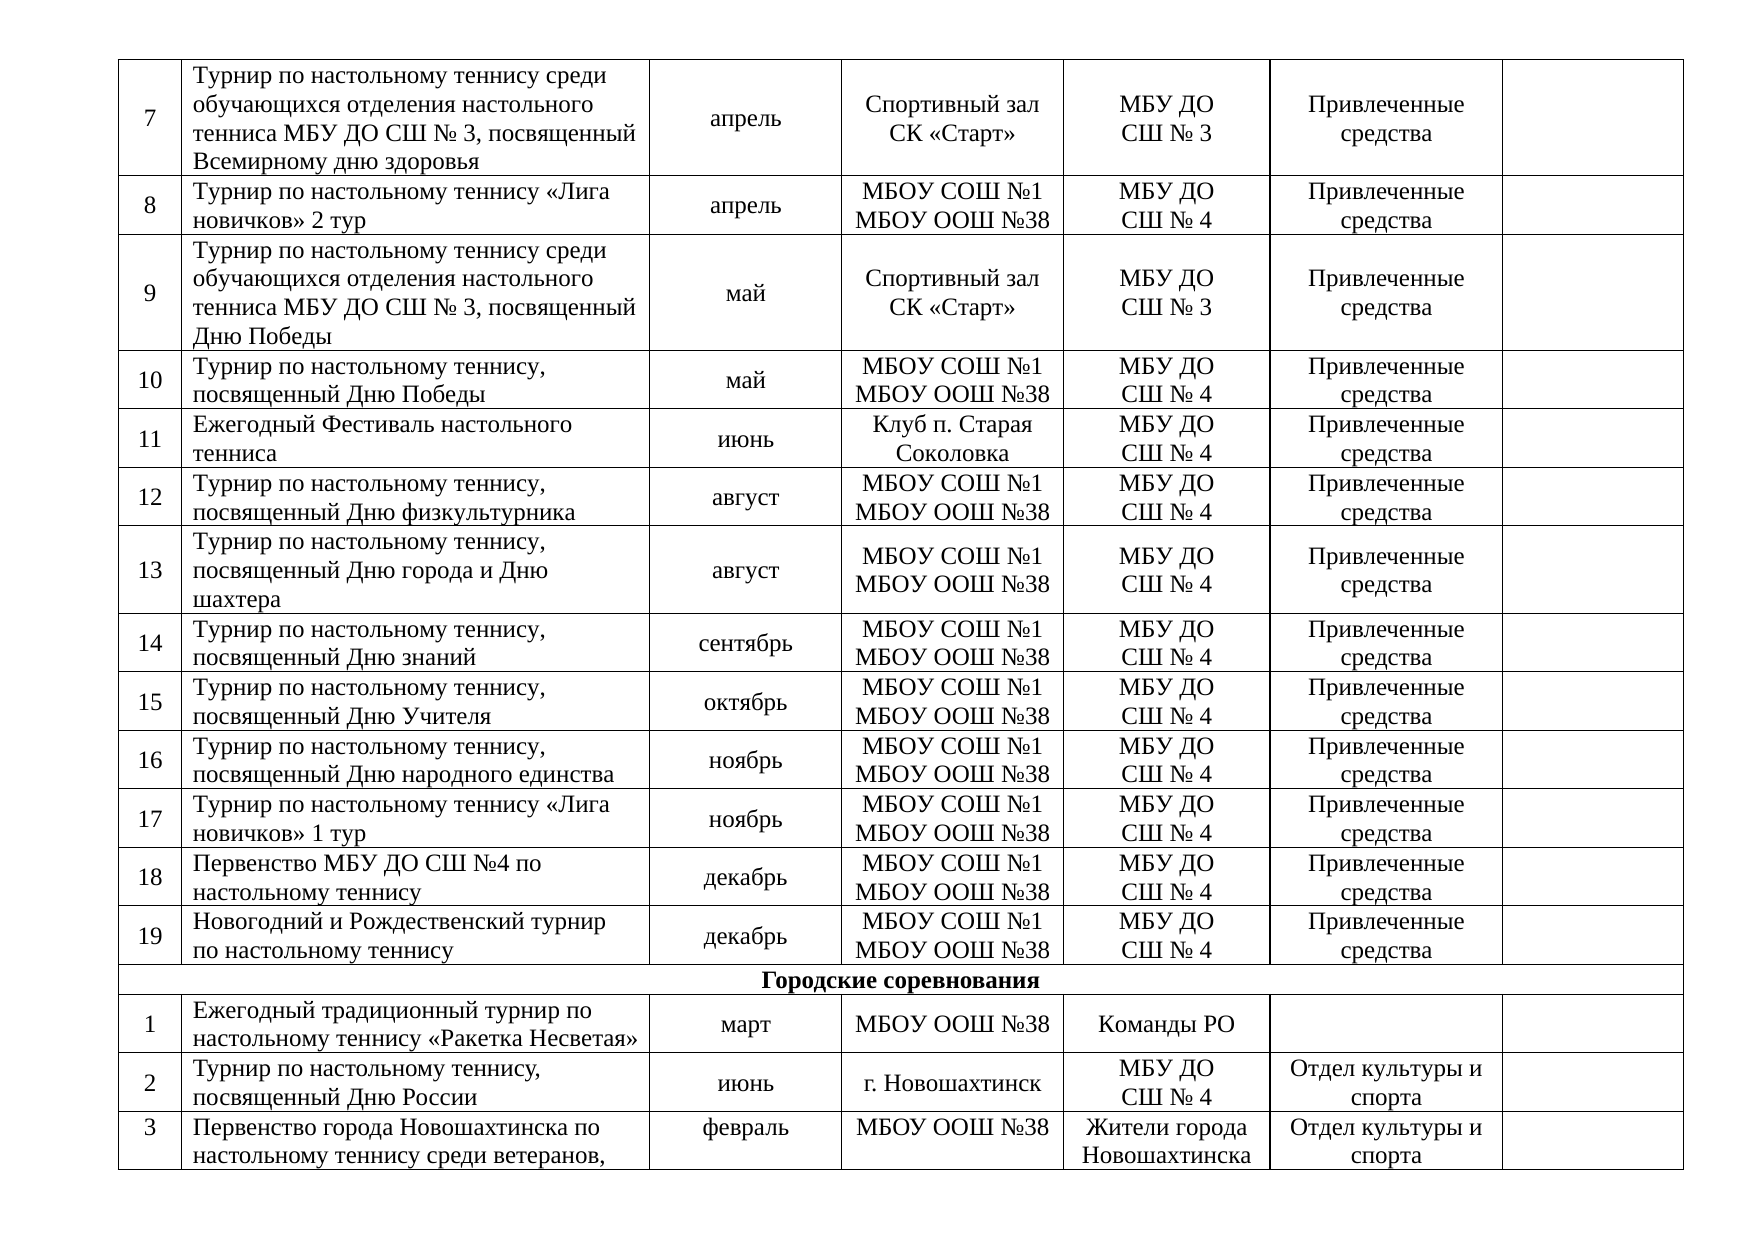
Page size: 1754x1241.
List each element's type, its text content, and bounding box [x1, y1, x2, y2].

table_cell МБУ ДО СШ № 4 [1064, 468, 1269, 525]
table_cell [1503, 1053, 1683, 1111]
table_cell Привлеченные средства [1271, 614, 1502, 671]
table_cell [1271, 995, 1502, 1052]
table_cell Привлеченные средства [1271, 672, 1502, 730]
table_cell 7 [119, 60, 181, 175]
table_cell ноябрь [650, 789, 841, 847]
table_cell МБУ ДО СШ № 4 [1064, 906, 1269, 964]
table_cell март [650, 995, 841, 1052]
table_cell Привлеченные средства [1271, 848, 1502, 905]
table_cell 8 [119, 176, 181, 234]
table_cell 17 [119, 789, 181, 847]
table_cell [1503, 789, 1683, 847]
table_cell 3 [119, 1112, 181, 1169]
table_cell [1503, 526, 1683, 613]
table_cell МБОУ СОШ №1 МБОУ ООШ №38 [842, 526, 1063, 613]
table_cell ноябрь [650, 731, 841, 788]
table_cell 15 [119, 672, 181, 730]
table_cell Турнир по настольному теннису «Лига новичков» 2 тур [182, 176, 649, 234]
table_cell [1503, 176, 1683, 234]
table_cell МБУ ДО СШ № 3 [1064, 60, 1269, 175]
table_cell МБОУ СОШ №1 МБОУ ООШ №38 [842, 468, 1063, 525]
table_cell 13 [119, 526, 181, 613]
table_cell Привлеченные средства [1271, 526, 1502, 613]
table_cell Привлеченные средства [1271, 789, 1502, 847]
table_cell МБУ ДО СШ № 4 [1064, 526, 1269, 613]
table_cell Спортивный зал СК «Старт» [842, 235, 1063, 350]
table_cell [1503, 995, 1683, 1052]
table_cell МБУ ДО СШ № 4 [1064, 672, 1269, 730]
table_cell [1503, 60, 1683, 175]
table_cell Турнир по настольному теннису, посвященный Дню народного единства [182, 731, 649, 788]
table_cell [1503, 614, 1683, 671]
table_cell Турнир по настольному теннису, посвященный Дню знаний [182, 614, 649, 671]
table_cell Привлеченные средства [1271, 235, 1502, 350]
table_cell 18 [119, 848, 181, 905]
table_cell Турнир по настольному теннису, посвященный Дню России [182, 1053, 649, 1111]
table_cell 12 [119, 468, 181, 525]
table_cell Спортивный зал СК «Старт» [842, 60, 1063, 175]
table_cell апрель [650, 176, 841, 234]
table_cell Привлеченные средства [1271, 906, 1502, 964]
table_cell сентябрь [650, 614, 841, 671]
table_cell Турнир по настольному теннису, посвященный Дню Победы [182, 351, 649, 408]
table_cell Турнир по настольному теннису, посвященный Дню города и Дню шахтера [182, 526, 649, 613]
table_cell [1503, 672, 1683, 730]
table_cell май [650, 235, 841, 350]
table_cell [1503, 848, 1683, 905]
table_cell МБОУ СОШ №1 МБОУ ООШ №38 [842, 351, 1063, 408]
table_cell Турнир по настольному теннису, посвященный Дню физкультурника [182, 468, 649, 525]
table_cell Привлеченные средства [1271, 468, 1502, 525]
table_cell МБОУ СОШ №1 МБОУ ООШ №38 [842, 906, 1063, 964]
table_cell МБОУ СОШ №1 МБОУ ООШ №38 [842, 731, 1063, 788]
table_cell Клуб п. Старая Соколовка [842, 409, 1063, 467]
table_cell [1503, 468, 1683, 525]
table_cell 1 [119, 995, 181, 1052]
table_cell [1503, 1112, 1683, 1169]
table_cell МБУ ДО СШ № 4 [1064, 731, 1269, 788]
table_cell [1064, 1112, 1269, 1169]
table_cell 9 [119, 235, 181, 350]
table_cell июнь [650, 409, 841, 467]
table_cell Привлеченные средства [1271, 409, 1502, 467]
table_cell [1271, 1112, 1502, 1169]
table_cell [1271, 60, 1502, 175]
table_cell Отдел культуры и спорта [1271, 1053, 1502, 1111]
table_cell 14 [119, 614, 181, 671]
table_cell МБОУ ООШ №38 [842, 995, 1063, 1052]
table_cell г. Новошахтинск [842, 1053, 1063, 1111]
table_cell август [650, 526, 841, 613]
table_cell МБОУ СОШ №1 МБОУ ООШ №38 [842, 176, 1063, 234]
table_cell МБУ ДО СШ № 3 [1064, 235, 1269, 350]
table_cell Турнир по настольному теннису, посвященный Дню Учителя [182, 672, 649, 730]
table_cell [1503, 351, 1683, 408]
table_cell МБОУ ООШ №38 [842, 1112, 1063, 1169]
table_cell декабрь [650, 848, 841, 905]
table_cell Привлеченные средства [1271, 176, 1502, 234]
table_cell [1503, 906, 1683, 964]
table_cell МБУ ДО СШ № 4 [1064, 409, 1269, 467]
table_cell 10 [119, 351, 181, 408]
table_cell 11 [119, 409, 181, 467]
table_cell Привлеченные средства [1271, 351, 1502, 408]
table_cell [182, 1112, 649, 1169]
table_cell апрель [650, 60, 841, 175]
table_cell МБУ ДО СШ № 4 [1064, 351, 1269, 408]
table_cell МБУ ДО СШ № 4 [1064, 789, 1269, 847]
table_cell июнь [650, 1053, 841, 1111]
table_cell февраль [650, 1112, 841, 1169]
table_cell Привлеченные средства [1271, 731, 1502, 788]
table_cell Турнир по настольному теннису среди обучающихся отделения настольного тенниса МБУ ДО СШ № 3, посвященный Всемирному дню здоровья [182, 60, 649, 175]
table_cell Команды РО [1064, 995, 1269, 1052]
table_cell [1503, 235, 1683, 350]
table_cell Ежегодный Фестиваль настольного тенниса [182, 409, 649, 467]
table_cell 2 [119, 1053, 181, 1111]
table_cell Новогодний и Рождественский турнир по настольному теннису [182, 906, 649, 964]
table_cell 16 [119, 731, 181, 788]
table_cell МБОУ СОШ №1 МБОУ ООШ №38 [842, 614, 1063, 671]
table_cell МБУ ДО СШ № 4 [1064, 1053, 1269, 1111]
table_cell МБУ ДО СШ № 4 [1064, 176, 1269, 234]
table_cell Ежегодный традиционный турнир по настольному теннису «Ракетка Несветая» [182, 995, 649, 1052]
table_cell МБОУ СОШ №1 МБОУ ООШ №38 [842, 789, 1063, 847]
table_cell Турнир по настольному теннису «Лига новичков» 1 тур [182, 789, 649, 847]
table_cell [1503, 409, 1683, 467]
table_cell Городские соревнования [119, 965, 1683, 994]
table_cell Турнир по настольному теннису среди обучающихся отделения настольного тенниса МБУ ДО СШ № 3, посвященный Дню Победы [182, 235, 649, 350]
table_cell август [650, 468, 841, 525]
table_cell декабрь [650, 906, 841, 964]
table_cell Первенство МБУ ДО СШ №4 по настольному теннису [182, 848, 649, 905]
table_cell МБУ ДО СШ № 4 [1064, 848, 1269, 905]
table_cell МБОУ СОШ №1 МБОУ ООШ №38 [842, 672, 1063, 730]
table_cell [1503, 731, 1683, 788]
table_cell 19 [119, 906, 181, 964]
table_cell май [650, 351, 841, 408]
table_cell октябрь [650, 672, 841, 730]
table_cell МБОУ СОШ №1 МБОУ ООШ №38 [842, 848, 1063, 905]
table_cell МБУ ДО СШ № 4 [1064, 614, 1269, 671]
